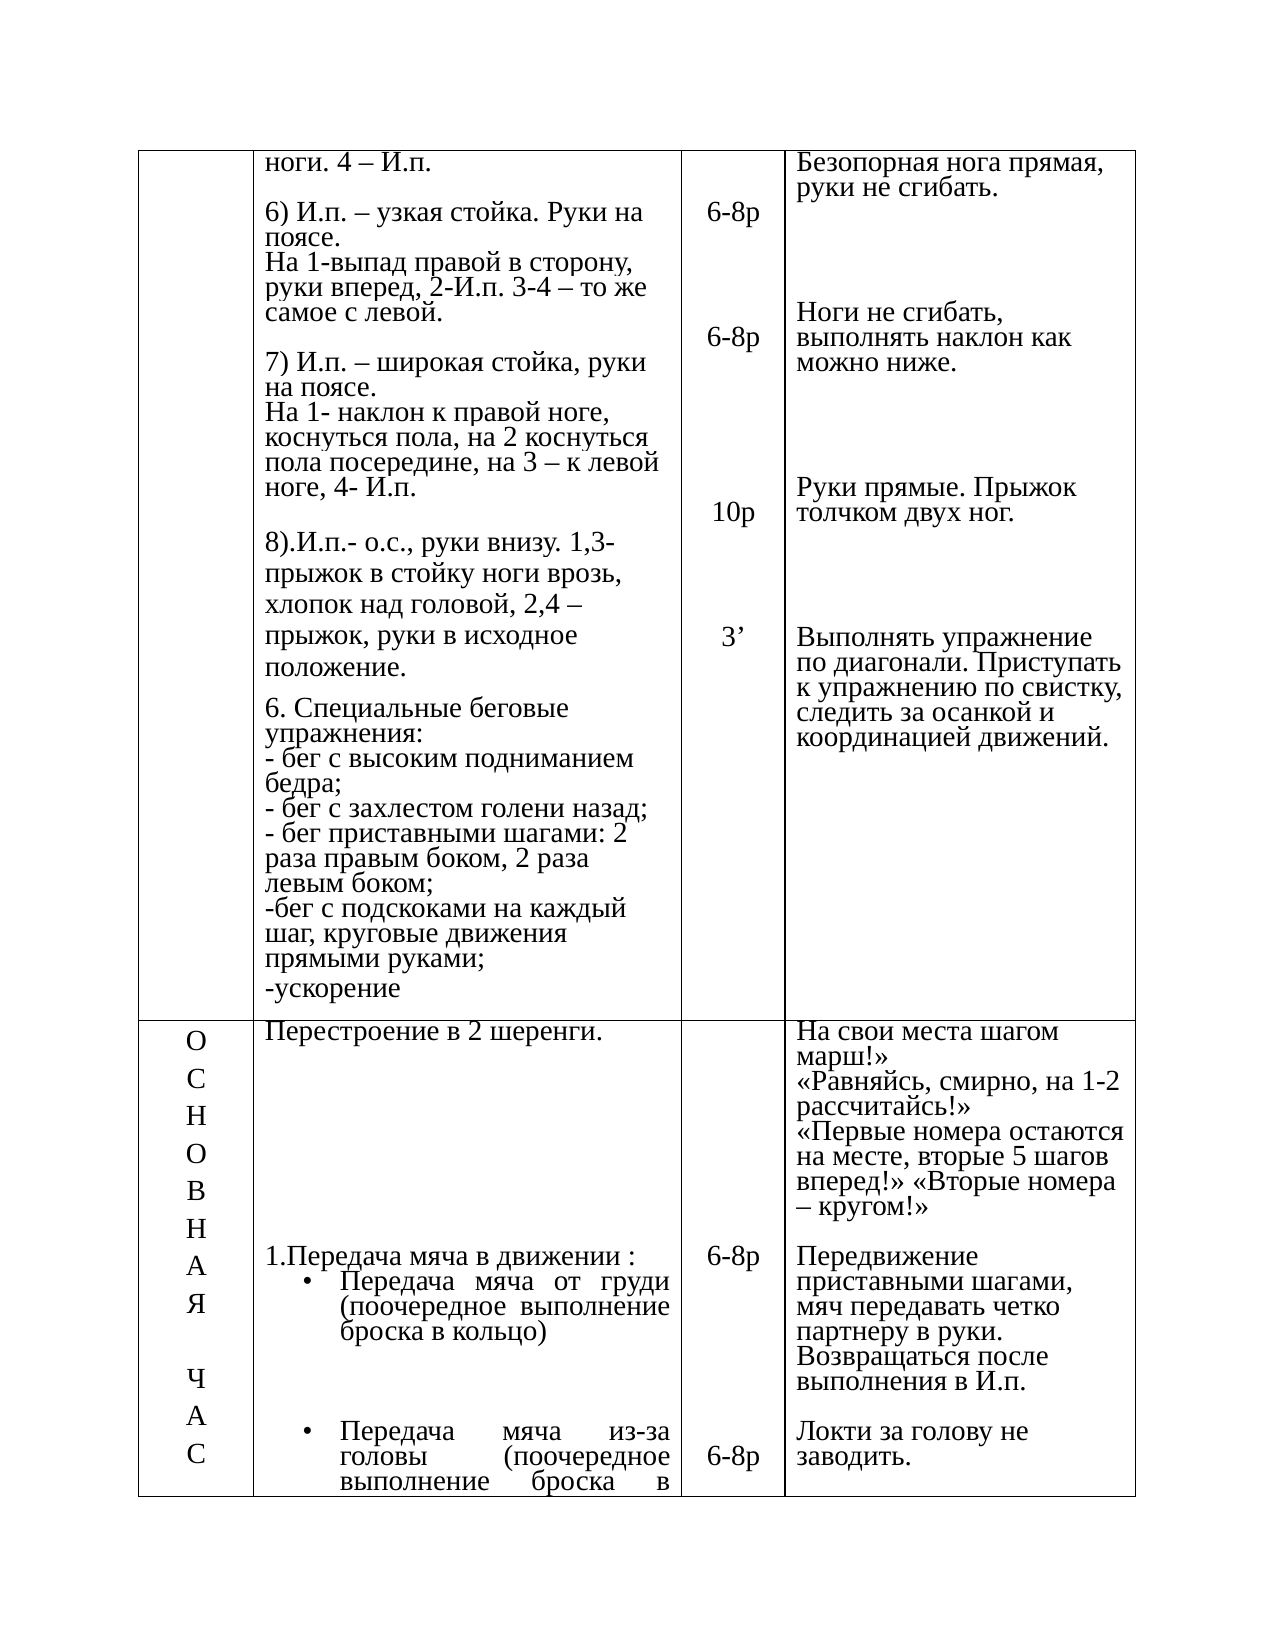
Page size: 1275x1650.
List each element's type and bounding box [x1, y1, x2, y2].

table_cell [786, 151, 1135, 1020]
table_cell [682, 151, 784, 1020]
table_cell [786, 1021, 1135, 1496]
table_cell [139, 1021, 253, 1496]
table_cell [254, 1021, 681, 1496]
table_cell [254, 151, 681, 1020]
table_cell [682, 1021, 784, 1496]
table_cell [139, 151, 253, 1020]
